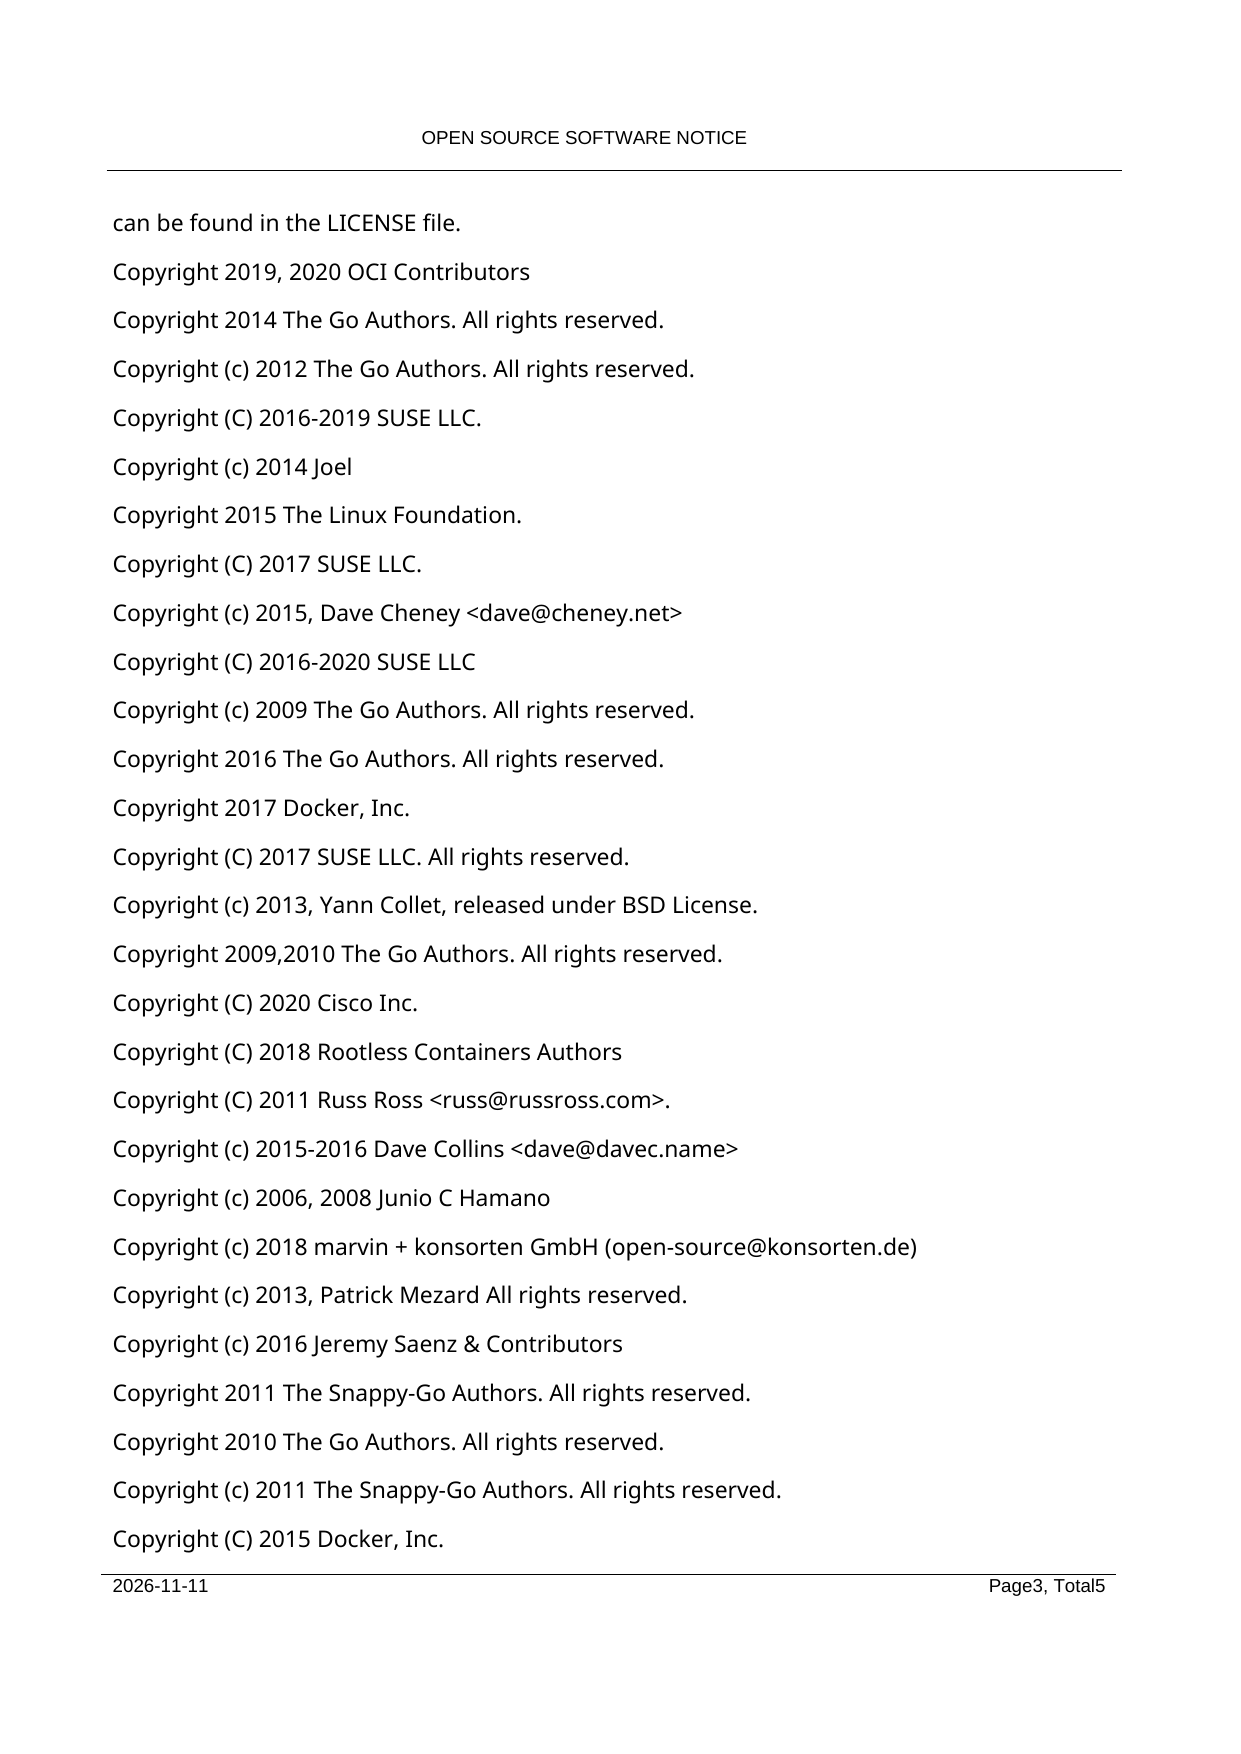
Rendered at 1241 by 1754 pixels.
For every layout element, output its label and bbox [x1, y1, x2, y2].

text [112, 206, 1128, 1555]
